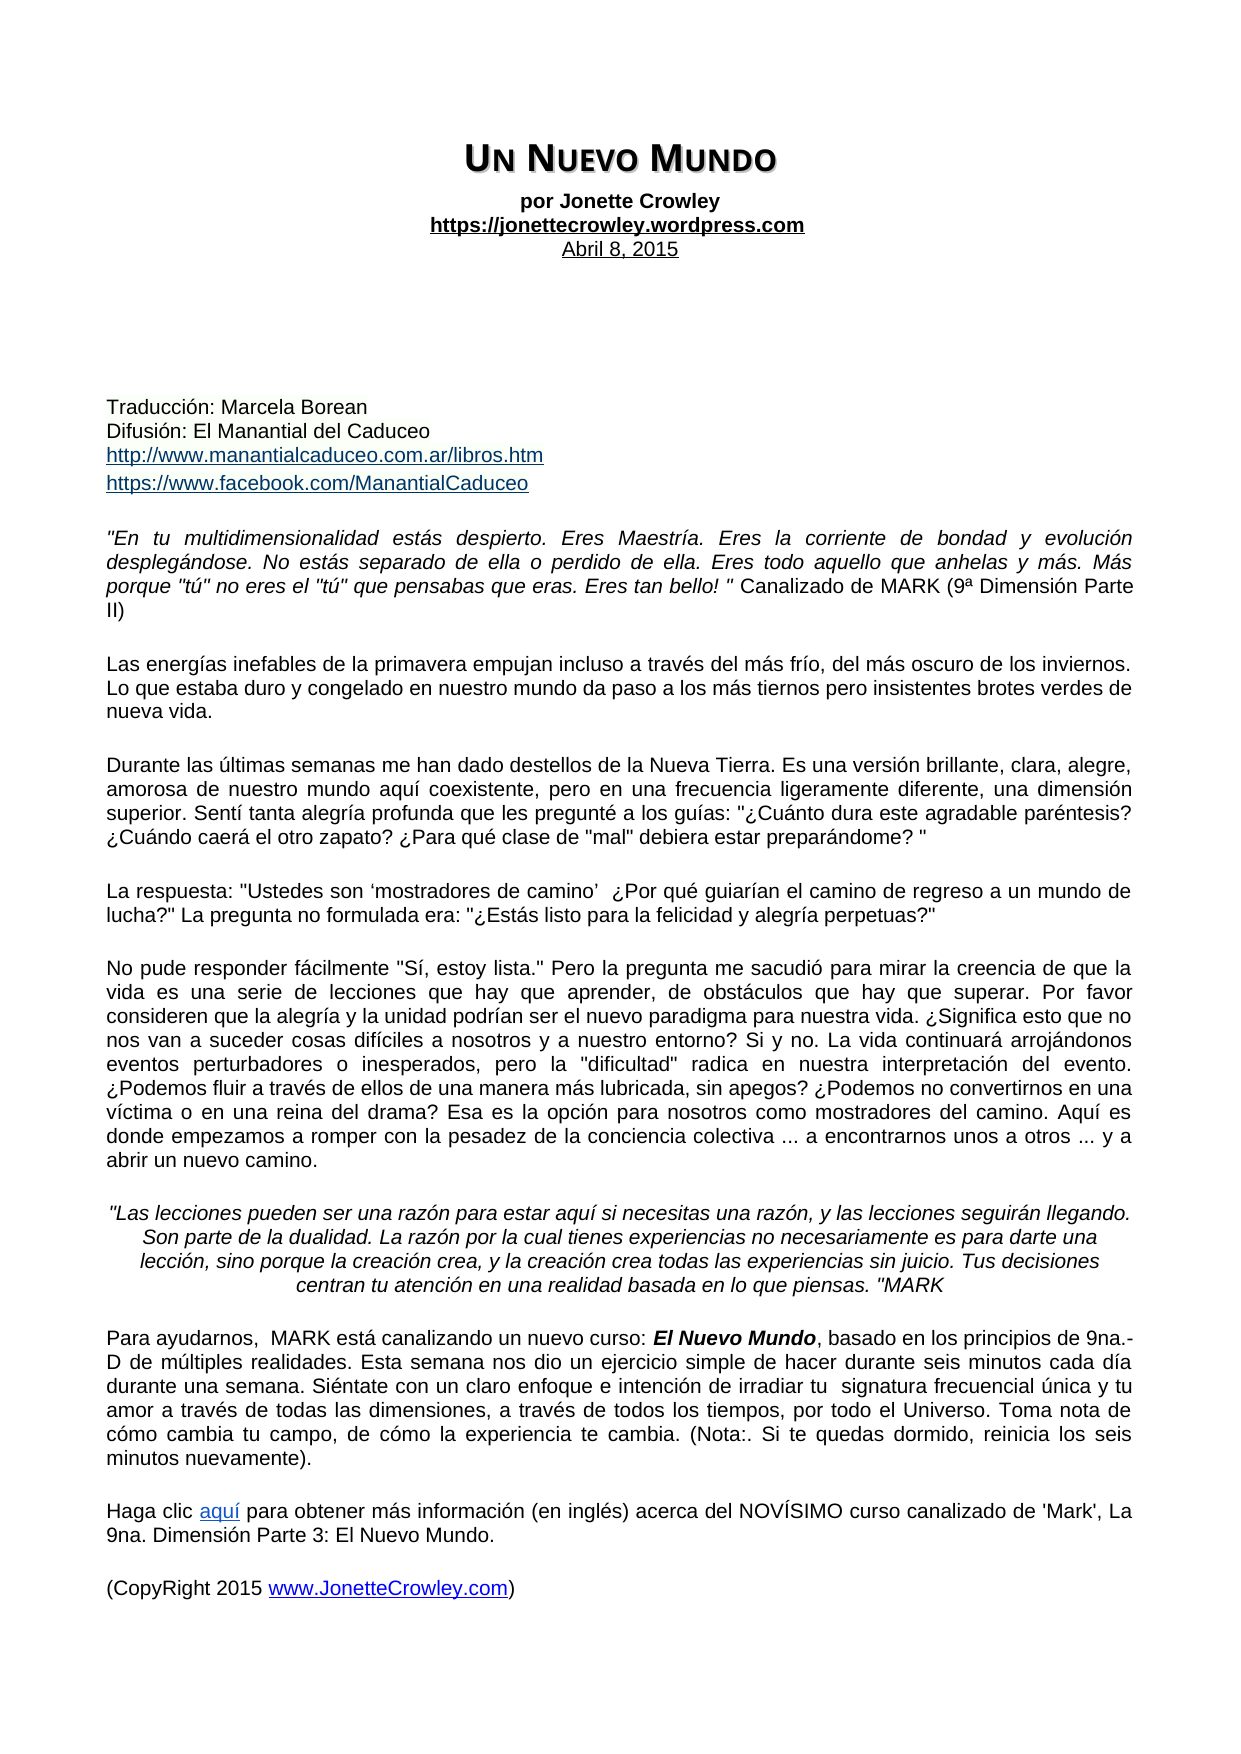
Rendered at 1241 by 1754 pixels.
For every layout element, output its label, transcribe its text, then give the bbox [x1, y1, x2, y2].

text Para ayudarnos, MARK está canalizando un nuevo curso: El Nuevo Mundo, basado en los principios de 9na.-D de múltiples realidades. Esta semana nos dio un ejercicio simple de hacer durante seis minutos cada día durante una semana. Siéntate con un claro enfoque e intención de irradiar tu signatura frecuencial única y tu amor a través de todas las dimensiones, a través de todos los tiempos, por todo el Universo. Toma nota de cómo cambia tu campo, de cómo la experiencia te cambia. (Nota:. Si te quedas dormido, reinicia los seis minutos nuevamente). [106, 1326, 1134, 1470]
text por Jonette Crowley https://jonettecrowley.wordpress.com Abril 8, 2015 [106, 188, 1134, 260]
text Haga clic aquí para obtener más información (en inglés) acerca del NOVÍSIMO curso canalizado de 'Mark', La 9na. Dimensión Parte 3: El Nuevo Mundo. [106, 1499, 1134, 1547]
text "En tu multidimensionalidad estás despierto. Eres Maestría. Eres la corriente de bondad y evolución desplegándose. No estás separado de ella o perdido de ella. Eres todo aquello que anhelas y más. Más porque "tú" no eres el "tú" que pensabas que eras. Eres tan bello! " Canalizado de MARK (9ª Dimensión Parte II) [106, 526, 1134, 621]
text Las energías inefables de la primavera empujan incluso a través del más frío, del más oscuro de los inviernos. Lo que estaba duro y congelado en nuestro mundo da paso a los más tiernos pero insistentes brotes verdes de nueva vida. [106, 651, 1134, 723]
text "Las lecciones pueden ser una razón para estar aquí si necesitas una razón, y las lecciones seguirán llegando. Son parte de la dualidad. La razón por la cual tienes experiencias no necesariamente es para darte una lección, sino porque la creación crea, y la creación crea todas las experiencias sin juicio. Tus decisiones centran tu atención en una realidad basada en lo que piensas. "MARK [106, 1201, 1134, 1297]
text Traducción: Marcela Borean Difusión: El Manantial del Caduceo http://www.manantialcaduceo.com.ar/libros.htm https://www.facebook.com/ManantialCaduceo [106, 395, 1134, 496]
text Un Nuevo Mundo [106, 131, 1134, 182]
text No pude responder fácilmente "Sí, estoy lista." Pero la pregunta me sacudió para mirar la creencia de que la vida es una serie de lecciones que hay que aprender, de obstáculos que hay que superar. Por favor consideren que la alegría y la unidad podrían ser el nuevo paradigma para nuestra vida. ¿Significa esto que no nos van a suceder cosas difíciles a nosotros y a nuestro entorno? Si y no. La vida continuará arrojándonos eventos perturbadores o inesperados, pero la "dificultad" radica en nuestra interpretación del evento. ¿Podemos fluir a través de ellos de una manera más lubricada, sin apegos? ¿Podemos no convertirnos en una víctima o en una reina del drama? Esa es la opción para nosotros como mostradores del camino. Aquí es donde empezamos a romper con la pesadez de la conciencia colectiva ... a encontrarnos unos a otros ... y a abrir un nuevo camino. [106, 956, 1134, 1172]
text Durante las últimas semanas me han dado destellos de la Nueva Tierra. Es una versión brillante, clara, alegre, amorosa de nuestro mundo aquí coexistente, pero en una frecuencia ligeramente diferente, una dimensión superior. Sentí tanta alegría profunda que les pregunté a los guías: "¿Cuánto dura este agradable paréntesis? ¿Cuándo caerá el otro zapato? ¿Para qué clase de "mal" debiera estar preparándome? " [106, 753, 1134, 849]
text La respuesta: "Ustedes son ‘mostradores de camino’ ¿Por qué guiarían el camino de regreso a un mundo de lucha?" La pregunta no formulada era: "¿Estás listo para la felicidad y alegría perpetuas?" [106, 879, 1134, 927]
text (CopyRight 2015 www.JonetteCrowley.com) [106, 1576, 1134, 1600]
